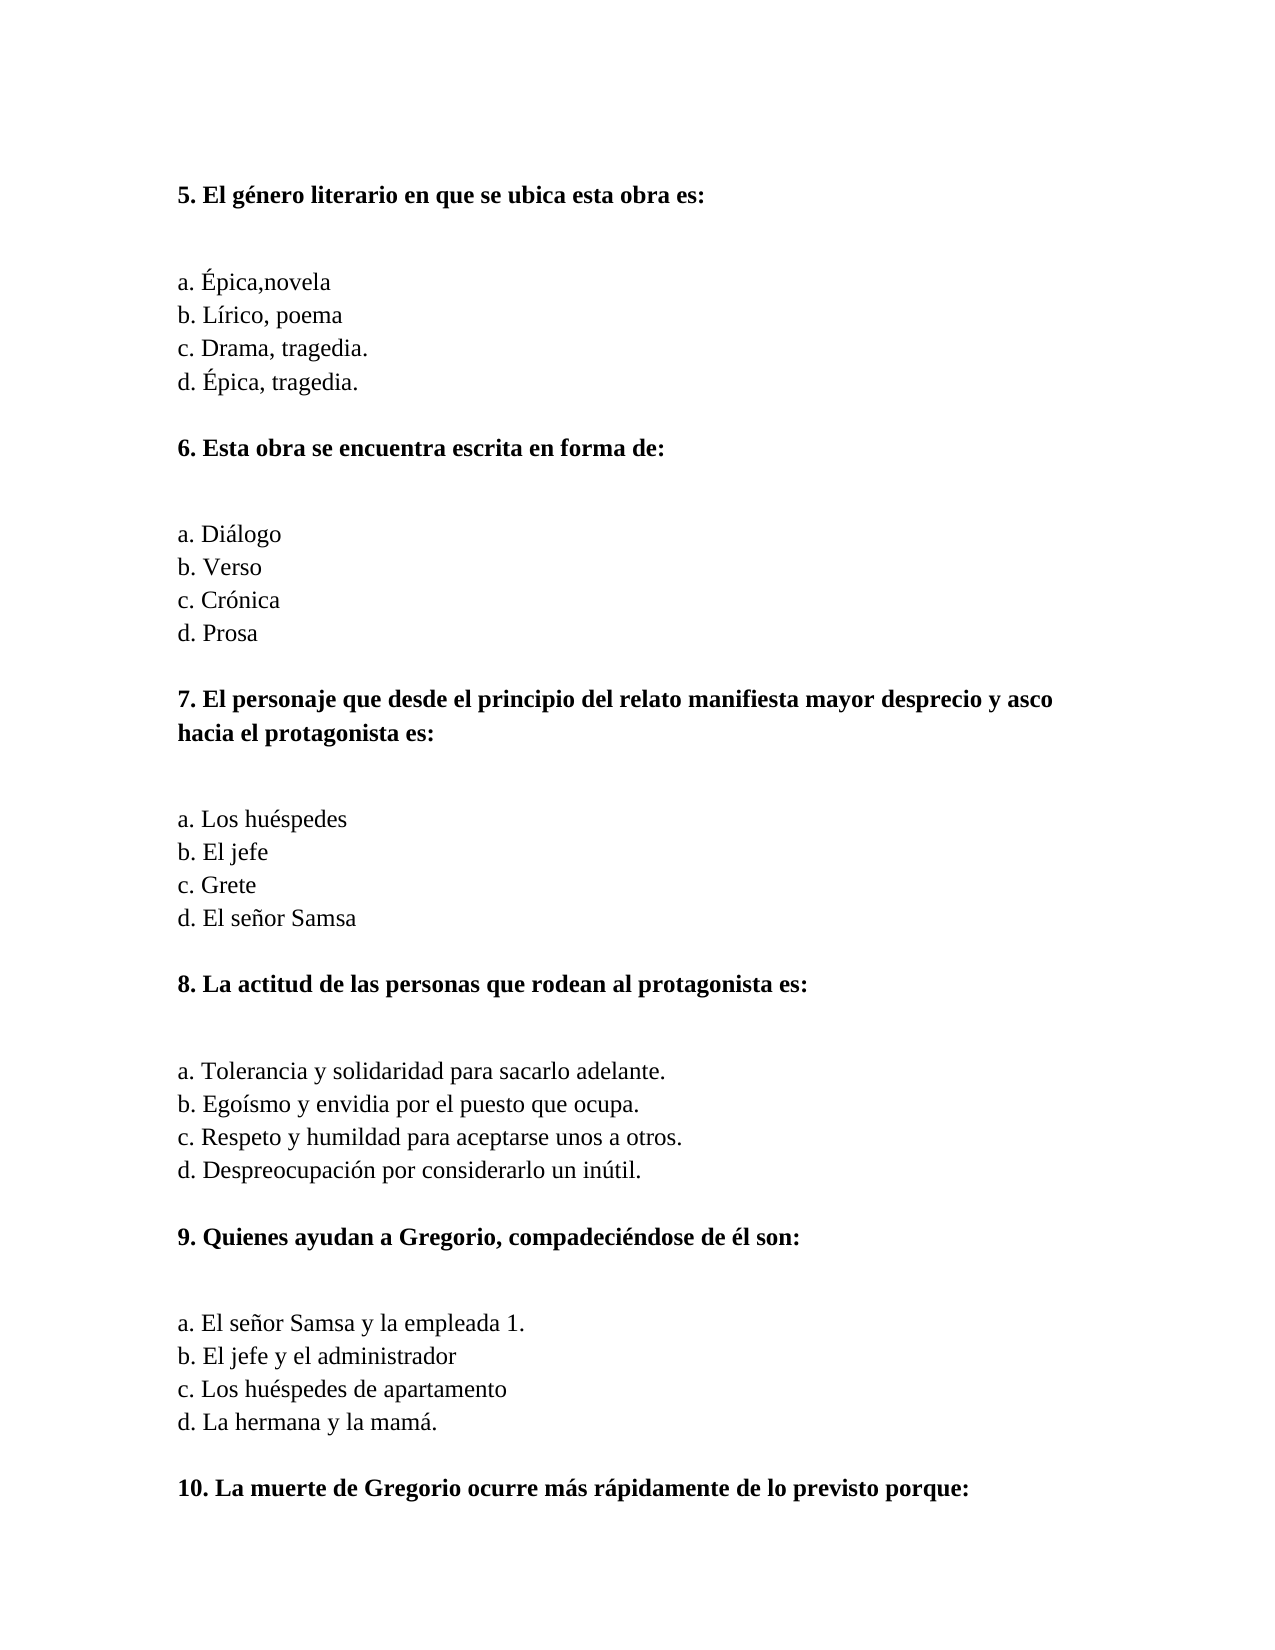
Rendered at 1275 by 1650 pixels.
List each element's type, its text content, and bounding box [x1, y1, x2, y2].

text a. Épica,novela b. Lírico, poema c. Drama, tragedia. d. Épica, tragedia. 6. Esta obra se encuentra escrita en forma de: [177, 234, 1098, 461]
text 5. El género literario en que se ubica esta obra es: [177, 148, 1098, 209]
text a. Tolerancia y solidaridad para sacarlo adelante. b. Egoísmo y envidia por el puesto que ocupa. c. Respeto y humildad para aceptarse unos a otros. d. Despreocupación por considerarlo un inútil. 9. Quienes ayudan a Gregorio, compadeciéndose de él son: [177, 1023, 1098, 1250]
text a. Diálogo b. Verso c. Crónica d. Prosa 7. El personaje que desde el principio del relato manifiesta mayor desprecio y asco hacia el protagonista es: [177, 486, 1098, 746]
text a. El señor Samsa y la empleada 1. b. El jefe y el administrador c. Los huéspedes de apartamento d. La hermana y la mamá. 10. La muerte de Gregorio ocurre más rápidamente de lo previsto porque: [177, 1275, 1098, 1502]
text a. Los huéspedes b. El jefe c. Grete d. El señor Samsa 8. La actitud de las personas que rodean al protagonista es: [177, 771, 1098, 998]
